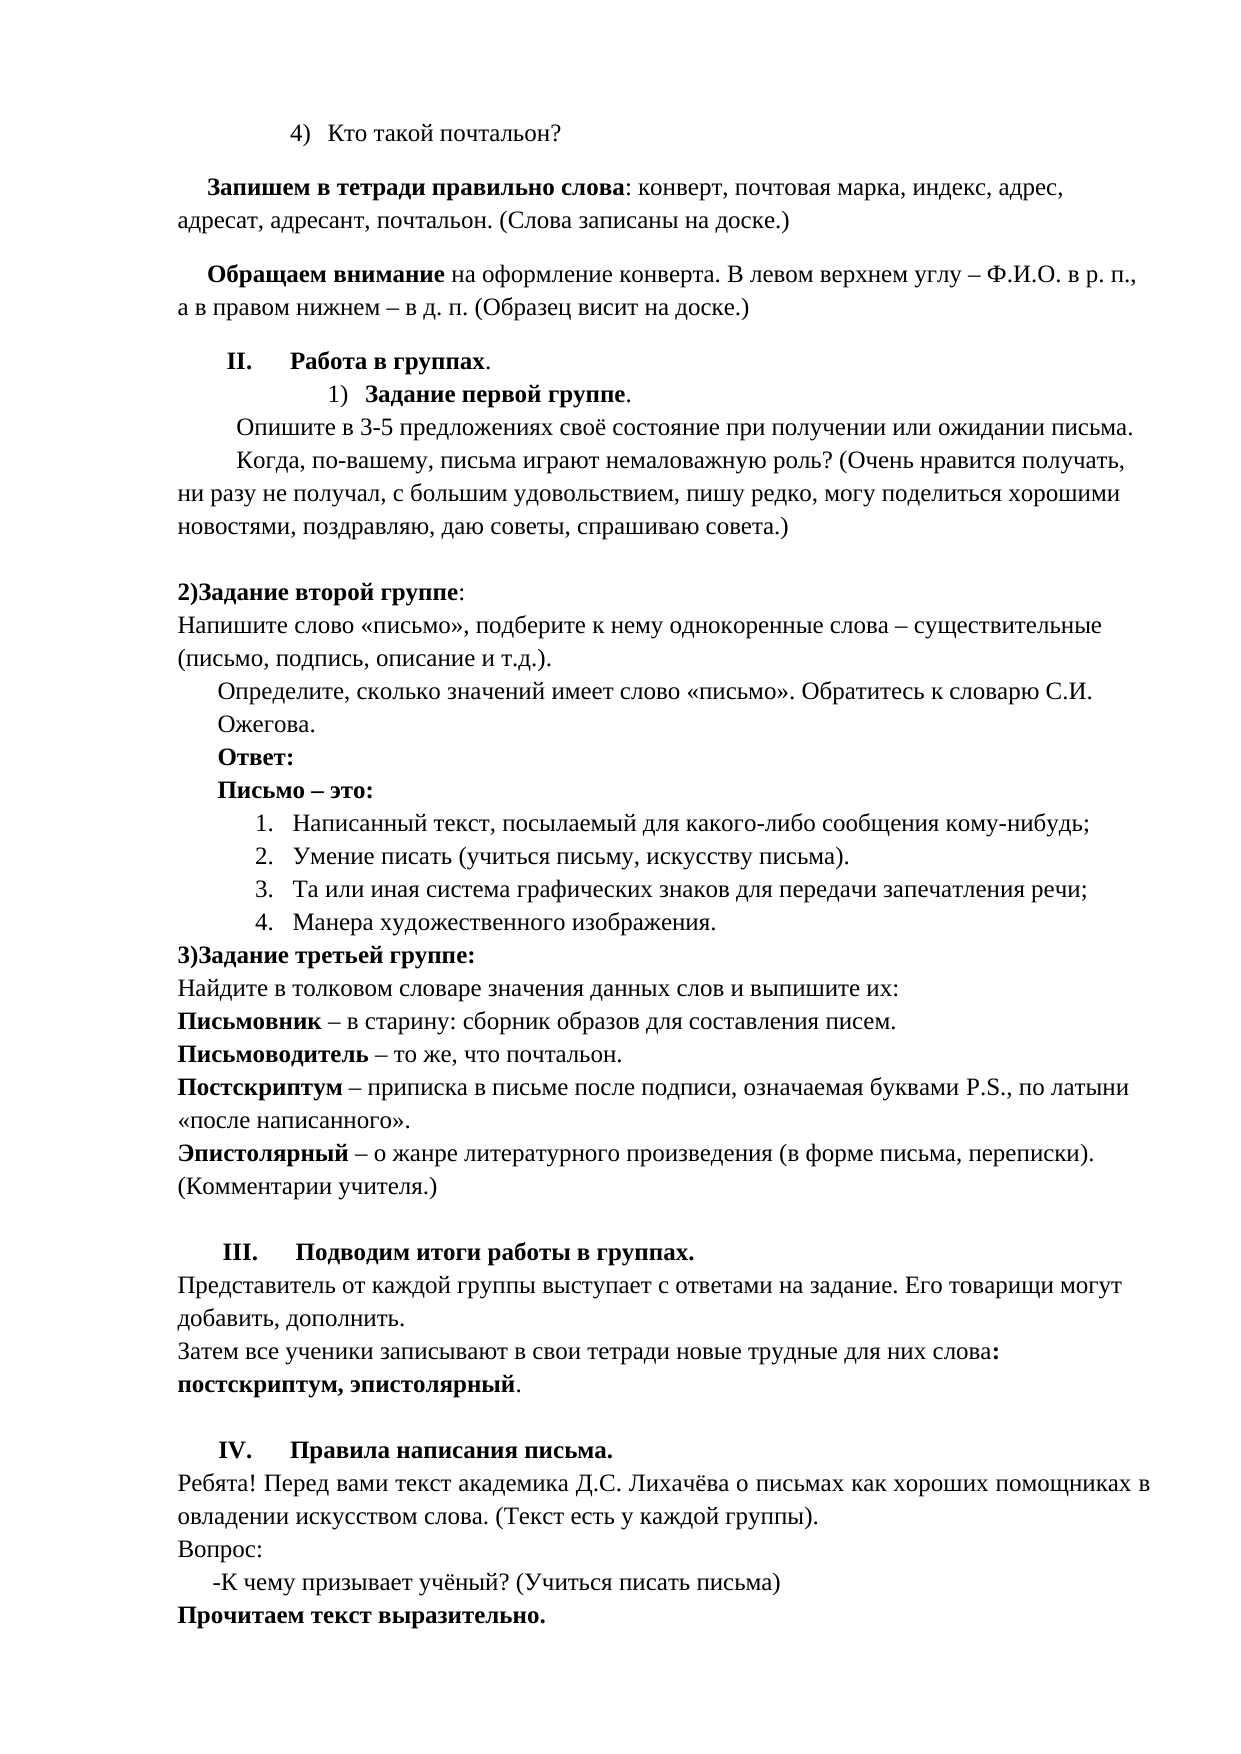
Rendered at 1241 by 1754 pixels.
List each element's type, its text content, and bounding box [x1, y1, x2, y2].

list Письмовник – в старину: сборник образов для составления писем. [177, 1006, 1152, 1035]
list Прочитаем текст выразительно. [177, 1601, 1152, 1629]
list -К чему призывает учёный? (Учиться писать письма) [177, 1567, 1152, 1596]
list Письмо – это: [217, 775, 1152, 804]
text Обращаем внимание на оформление конверта. В левом верхнем углу – Ф.И.О. в р. п., а в правом нижнем – в д. п. (Образец висит на доске.) [177, 259, 1152, 321]
list Найдите в толковом словаре значения данных слов и выпишите их: [177, 973, 1152, 1002]
list Опишите в 3-5 предложениях своё состояние при получении или ожидании письма. [177, 412, 1152, 441]
list Правила написания письма. [252, 1435, 1152, 1464]
list Подводим итоги работы в группах. [258, 1237, 1152, 1266]
list Манера художественного изображения. [255, 907, 1152, 936]
list Эпистолярный – о жанре литературного произведения (в форме письма, переписки). [177, 1138, 1152, 1167]
list (Комментарии учителя.) [177, 1171, 1152, 1200]
list Написанный текст, посылаемый для какого-либо сообщения кому-нибудь; [255, 808, 1152, 837]
list Задание первой группе. [327, 379, 1152, 407]
list Ребята! Перед вами текст академика Д.С. Лихачёва о письмах как хороших помощниках в овладении искусством слова. (Текст есть у каждой группы). [177, 1468, 1152, 1530]
list 3)Задание третьей группе: [177, 940, 1152, 969]
list Работа в группах. [252, 346, 1152, 374]
list Ответ: [217, 742, 1152, 771]
list Та или иная система графических знаков для передачи запечатления речи; [255, 874, 1152, 903]
list Затем все ученики записывают в свои тетради новые трудные для них слова: постскриптум, эпистолярный. [177, 1336, 1152, 1398]
list Умение писать (учиться письму, искусству письма). [255, 841, 1152, 870]
list Определите, сколько значений имеет слово «письмо». Обратитесь к словарю С.И. Ожегова. [217, 676, 1152, 738]
list Вопрос: [177, 1534, 1152, 1563]
list Представитель от каждой группы выступает с ответами на задание. Его товарищи могут добавить, дополнить. [177, 1270, 1152, 1332]
text Запишем в тетради правильно слова: конверт, почтовая марка, индекс, адрес, адресат, адресант, почтальон. (Слова записаны на доске.) [177, 172, 1152, 234]
list Когда, по-вашему, письма играют немаловажную роль? (Очень нравится получать, ни разу не получал, с большим удовольствием, пишу редко, могу поделиться хорошими новостями, поздравляю, даю советы, спрашиваю совета.) [177, 445, 1152, 539]
list Напишите слово «письмо», подберите к нему однокоренные слова – существительные (письмо, подпись, описание и т.д.). [177, 610, 1152, 672]
list Письмоводитель – то же, что почтальон. [177, 1039, 1152, 1068]
list 2)Задание второй группе: [177, 577, 1152, 606]
list Кто такой почтальон? [290, 118, 1152, 147]
list Постскриптум – приписка в письме после подписи, означаемая буквами P.S., по латыни «после написанного». [177, 1072, 1152, 1134]
